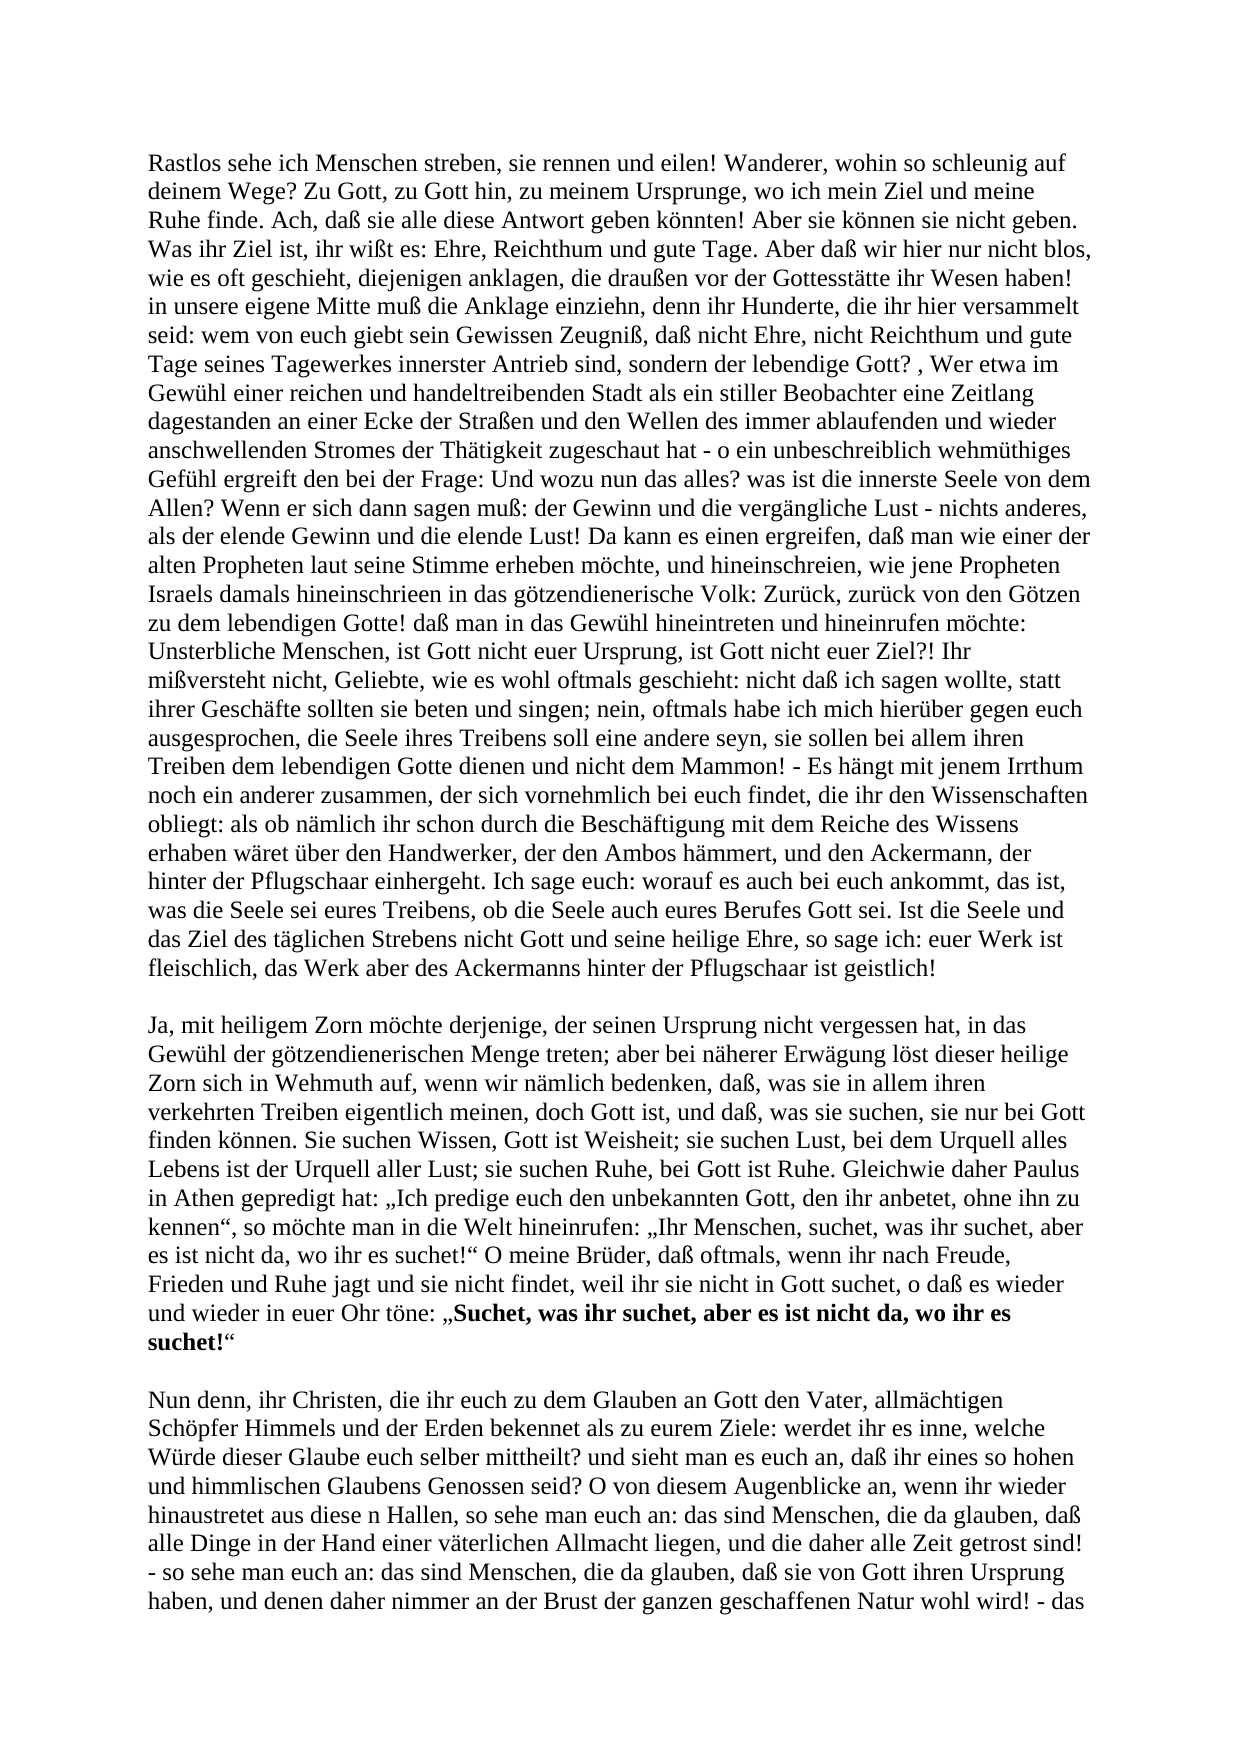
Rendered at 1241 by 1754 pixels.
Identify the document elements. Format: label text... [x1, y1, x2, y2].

text Ja, mit heiligem Zorn möchte derjenige, der seinen Ursprung nicht vergessen hat, in das Gewühl der götzendienerischen Menge treten; aber bei näherer Erwägung löst dieser heilige Zorn sich in Wehmuth auf, wenn wir nämlich bedenken, daß, was sie in allem ihren verkehrten Treiben eigentlich meinen, doch Gott ist, und daß, was sie suchen, sie nur bei Gott finden können. Sie suchen Wissen, Gott ist Weisheit; sie suchen Lust, bei dem Urquell alles Lebens ist der Urquell aller Lust; sie suchen Ruhe, bei Gott ist Ruhe. Gleichwie daher Paulus in Athen gepredigt hat: „Ich predige euch den unbekannten Gott, den ihr anbetet, ohne ihn zu kennen“, so möchte man in die Welt hineinrufen: „Ihr Menschen, suchet, was ihr suchet, aber es ist nicht da, wo ihr es suchet!“ O meine Brüder, daß oftmals, wenn ihr nach Freude, Frieden und Ruhe jagt und sie nicht findet, weil ihr sie nicht in Gott suchet, o daß es wieder und wieder in euer Ohr töne: „Suchet, was ihr suchet, aber es ist nicht da, wo ihr es suchet!“ [148, 1011, 1093, 1356]
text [148, 148, 1093, 981]
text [148, 1385, 1093, 1615]
